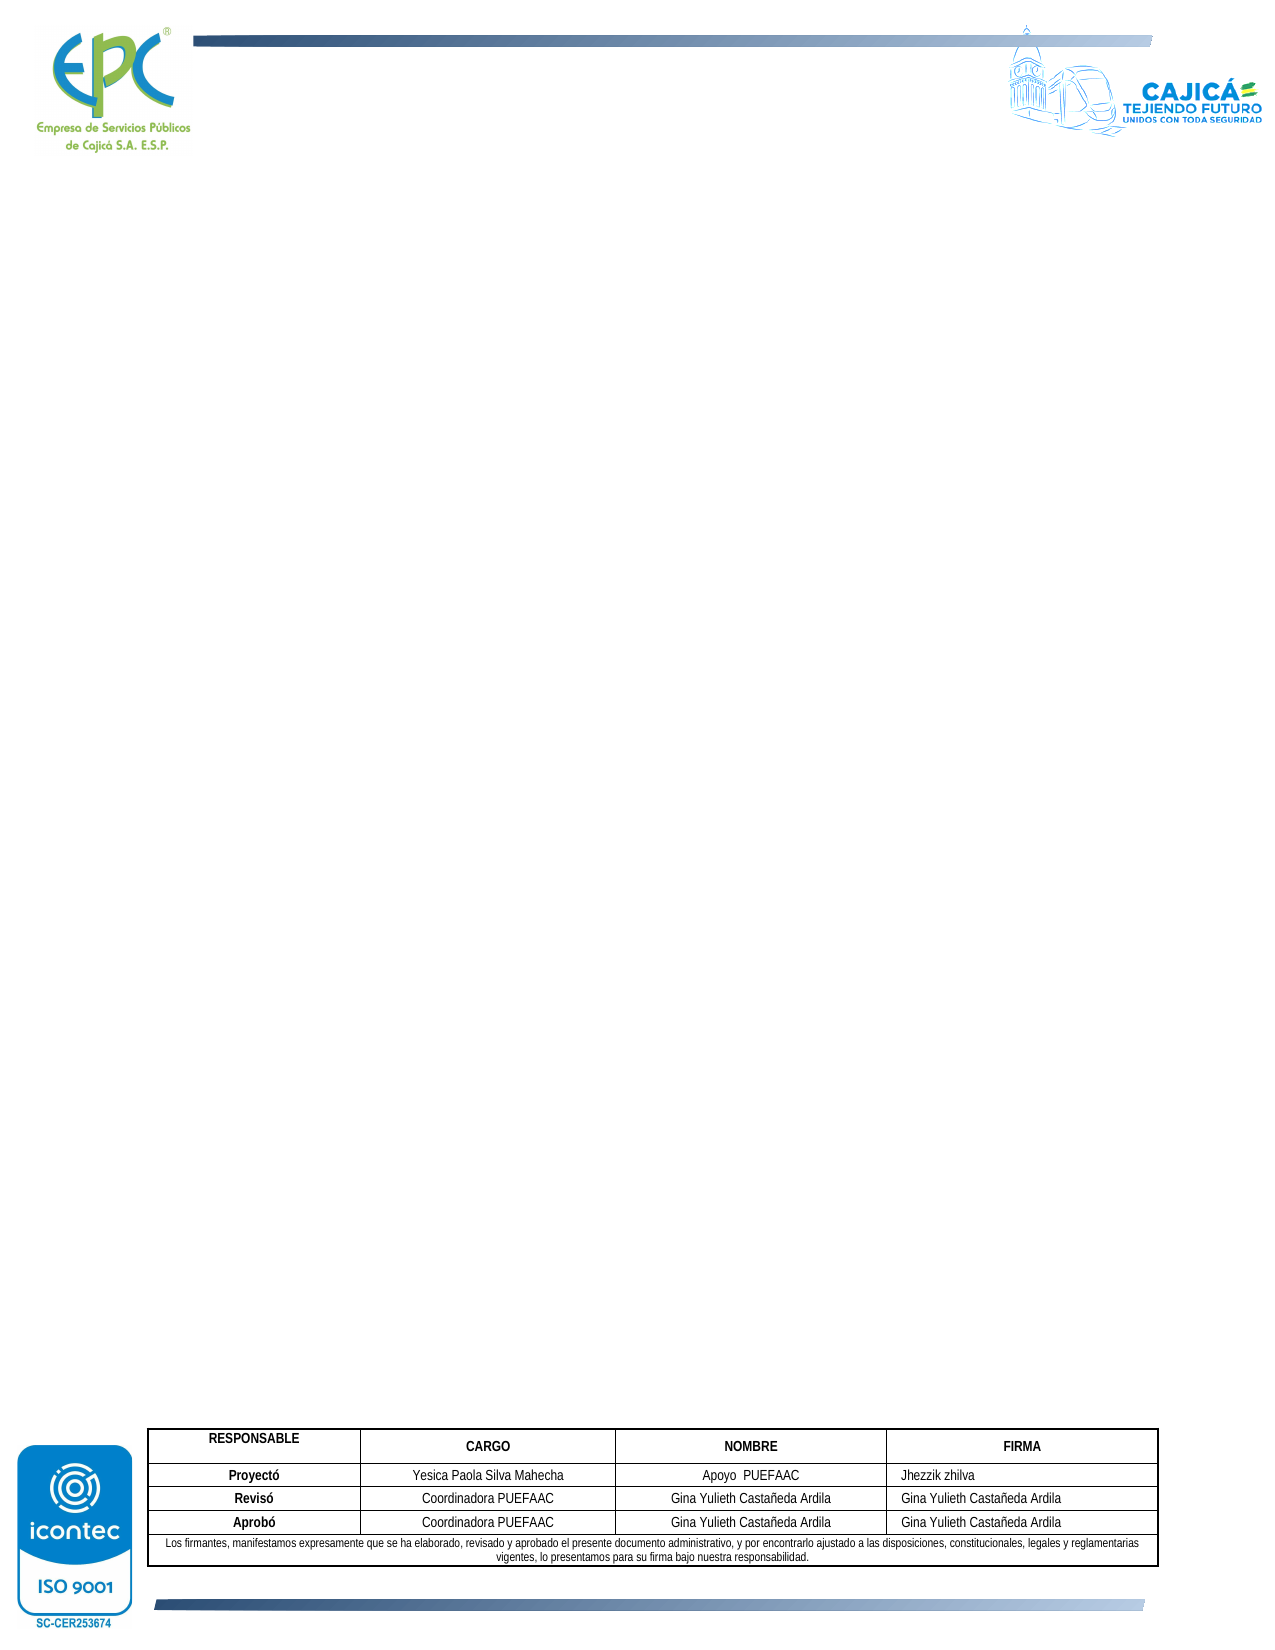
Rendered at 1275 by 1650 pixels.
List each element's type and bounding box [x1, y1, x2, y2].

picture [1005, 25, 1263, 138]
picture [33, 25, 194, 156]
picture [17, 1445, 133, 1629]
